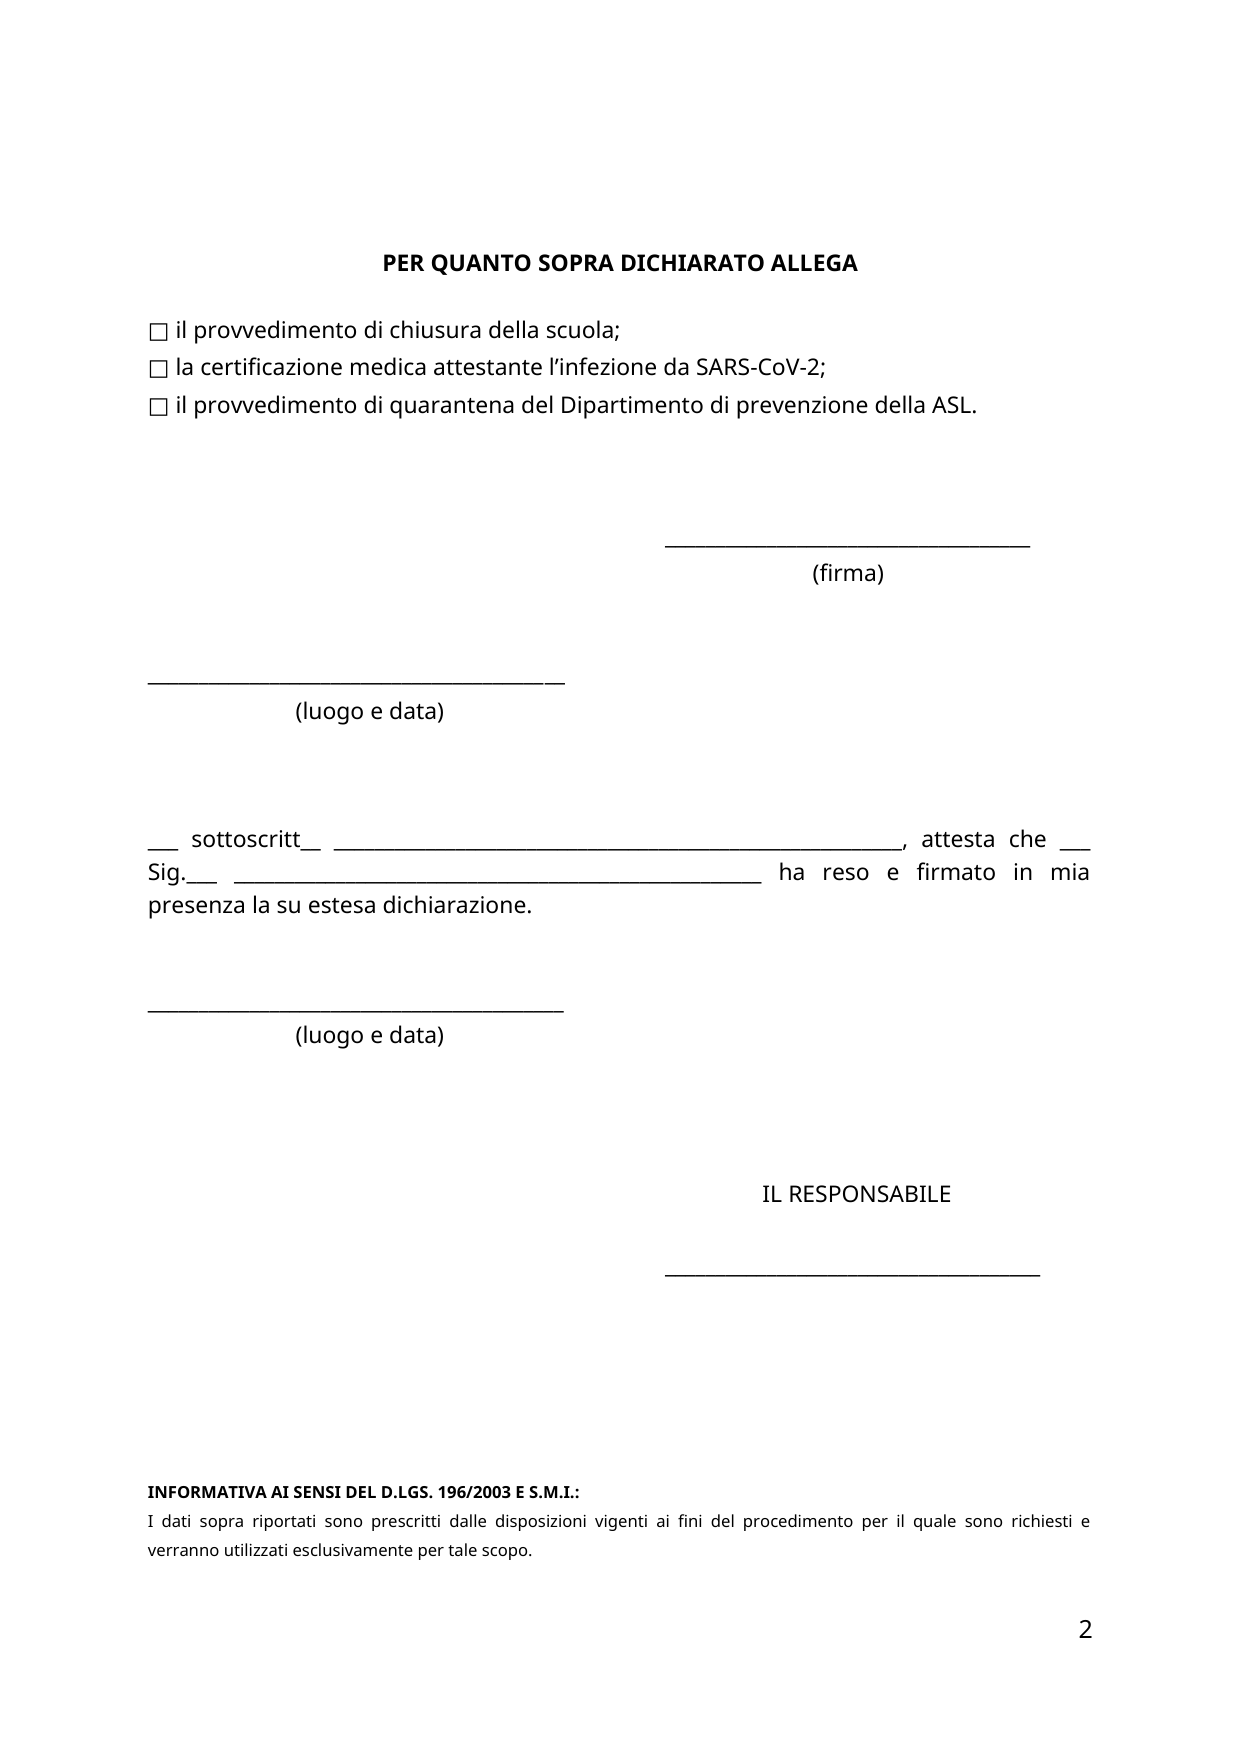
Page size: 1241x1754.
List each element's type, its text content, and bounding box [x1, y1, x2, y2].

text (firma) [148, 552, 1092, 589]
text PER QUANTO SOPRA DICHIARATO ALLEGA [148, 241, 1092, 279]
text (luogo e data) [148, 689, 1092, 727]
text _________________________________________ [148, 983, 1092, 1016]
text ____________________________________ [148, 514, 1092, 552]
text _________________________________________ [148, 652, 1092, 689]
text □ la certificazione medica attestante l’infezione da SARS-CoV-2; [148, 346, 1092, 383]
text (luogo e data) [148, 1016, 1092, 1050]
text IL RESPONSABILE [148, 1174, 1092, 1210]
text I dati sopra riportati sono prescritti dalle disposizioni vigenti ai fini del procedimento per il quale sono richiesti e verranno utilizzati esclusivamente per tale scopo. [148, 1504, 1092, 1562]
text ___ sottoscritt__ ________________________________________________________, attesta che ___ Sig.___ ____________________________________________________ ha reso e firmato in mia presenza la su estesa dichiarazione. [148, 821, 1092, 921]
text □ il provvedimento di chiusura della scuola; [148, 308, 1092, 346]
text □ il provvedimento di quarantena del Dipartimento di prevenzione della ASL. [148, 383, 1092, 421]
text INFORMATIVA AI SENSI DEL D.LGS. 196/2003 E S.M.I.: [148, 1475, 1092, 1504]
text _____________________________________ [148, 1245, 1092, 1281]
